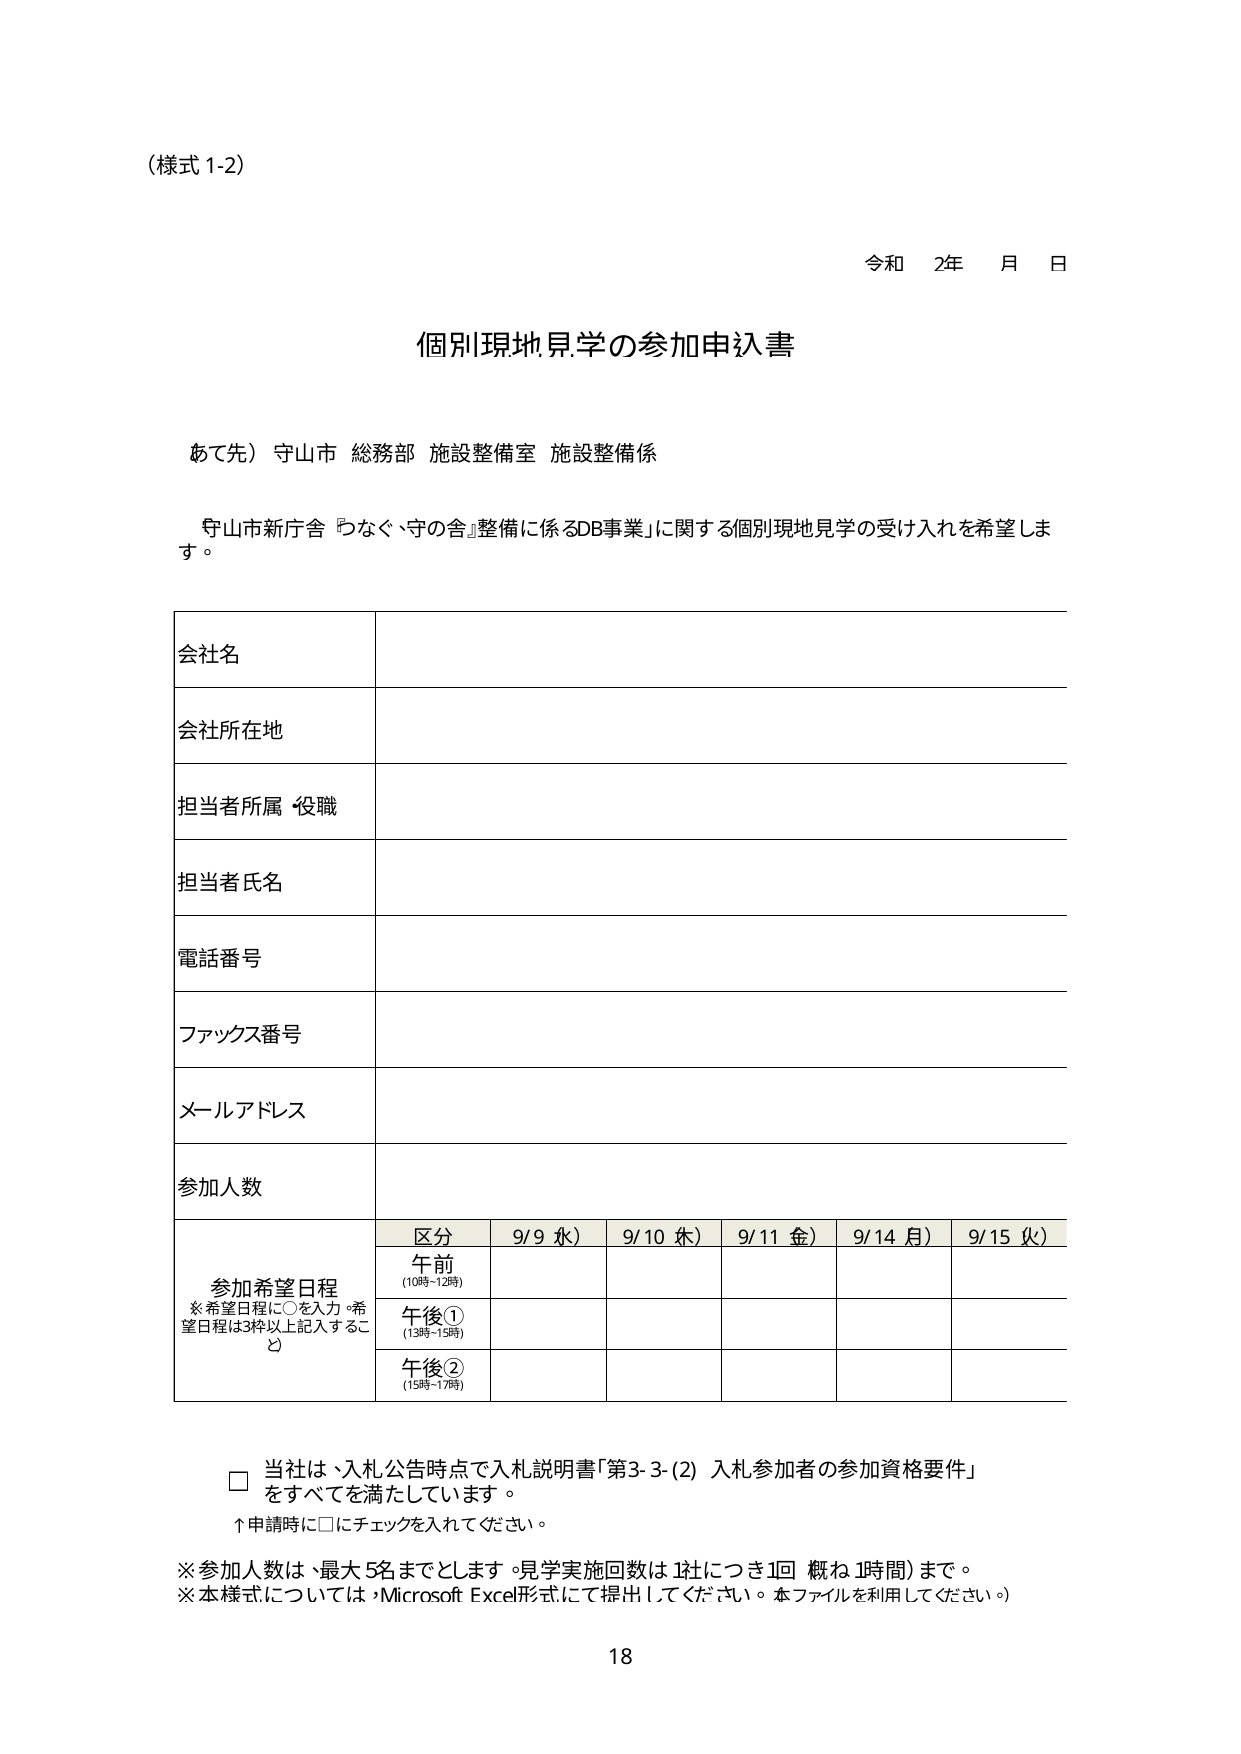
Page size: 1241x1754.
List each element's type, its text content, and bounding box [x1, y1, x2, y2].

text （様式1-2） [134, 148, 1106, 179]
